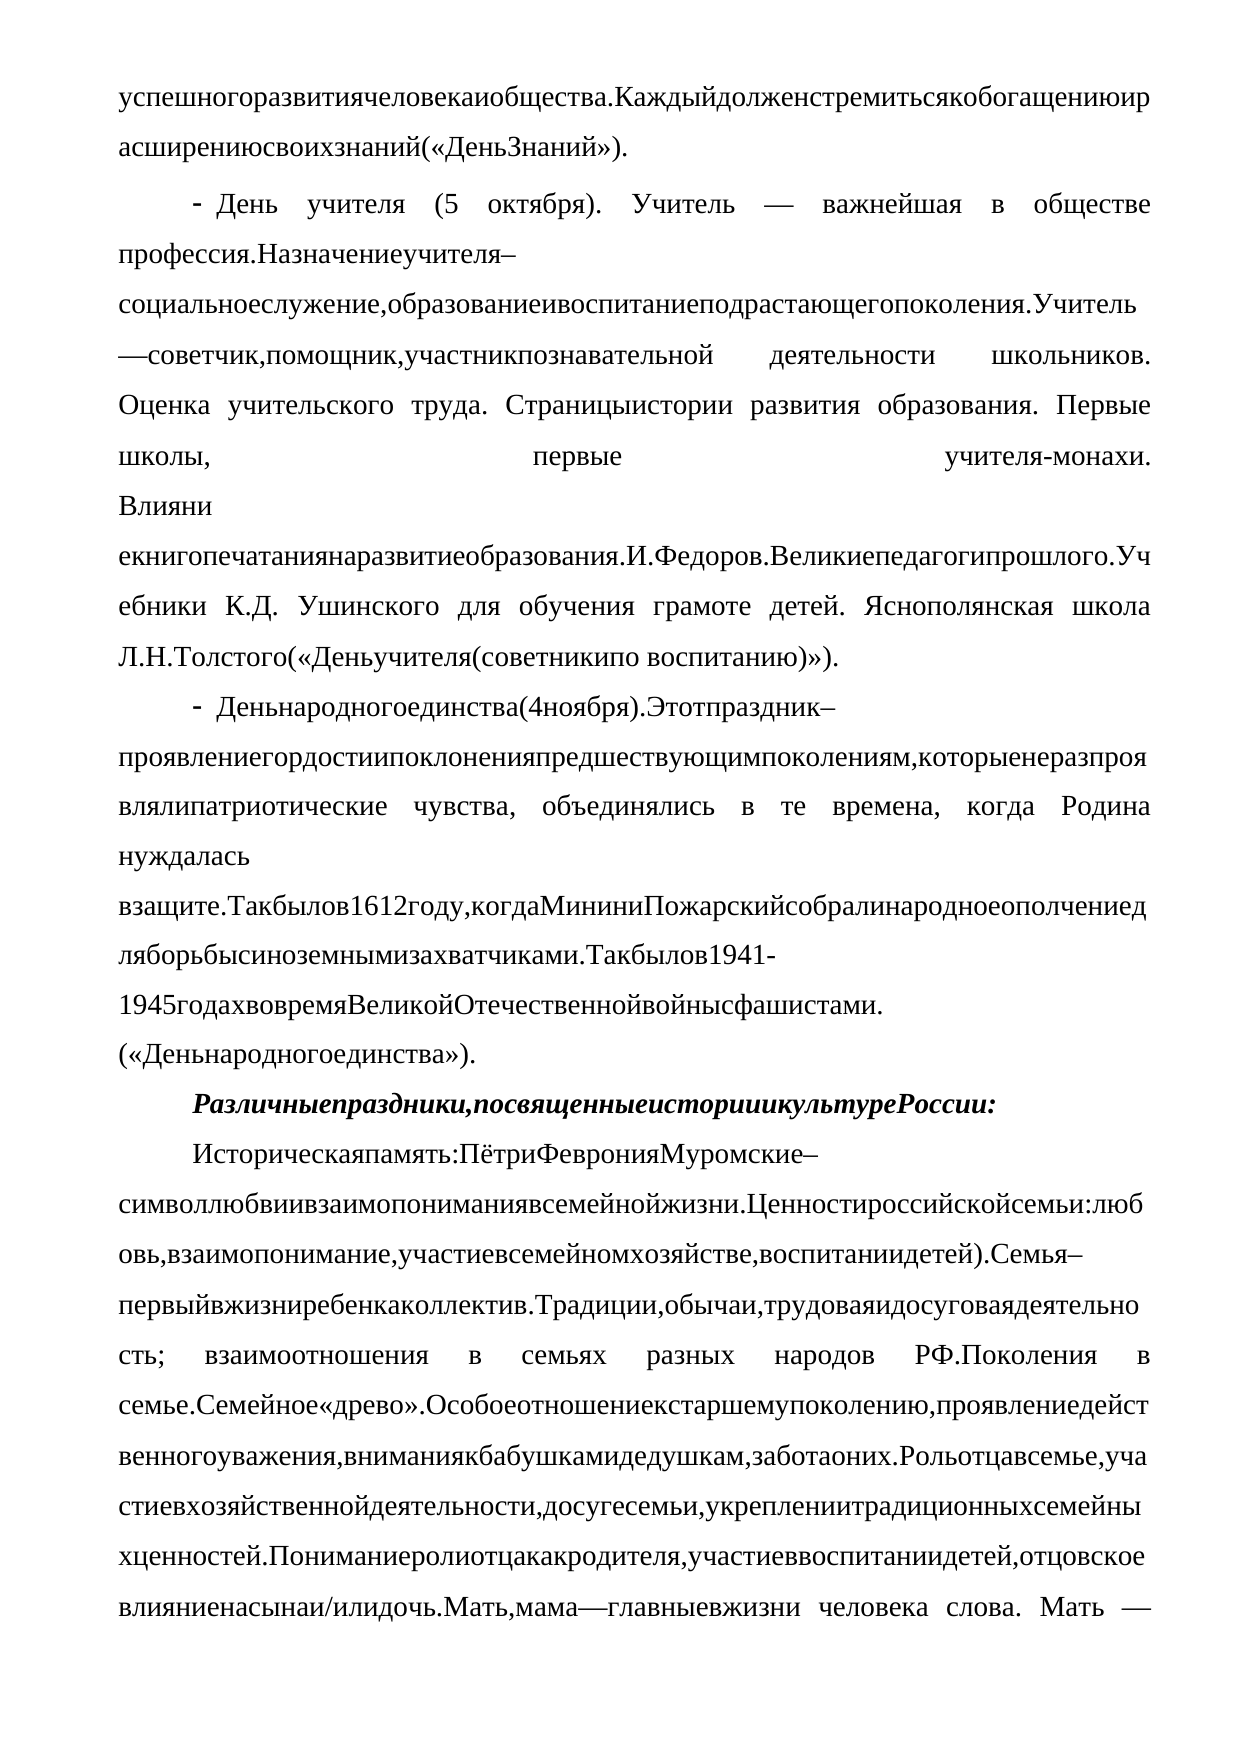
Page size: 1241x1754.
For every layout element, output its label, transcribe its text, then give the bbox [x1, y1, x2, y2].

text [118, 1136, 1152, 1622]
subtitle Различныепраздники,посвященныеисторииикультуреРоссии: [192, 1086, 1167, 1119]
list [118, 79, 1152, 162]
list Деньнародногоединства(4ноября).Этотпраздник–проявлениегордостиипоклоненияпредшествующимпоколениям,которыенеразпроявлялипатриотические чувства, объединялись в те времена, когда Родина нуждалась взащите.Такбылов1612году,когдаМининиПожарскийсобралинародноеополчениедляборьбысиноземнымизахватчиками.Такбылов1941-1945годахвовремяВеликойОтечественнойвойнысфашистами.(«Деньнародногоединства»). [118, 689, 1152, 1070]
list День учителя (5 октября). Учитель — важнейшая в обществе профессия.Назначениеучителя–социальноеслужение,образованиеивоспитаниеподрастающегопоколения.Учитель—советчик,помощник,участникпознавательной деятельности школьников. Оценка учительского труда. Страницыистории развития образования. Первые школы, первые учителя-монахи. Влияниекнигопечатаниянаразвитиеобразования.И.Федоров.Великиепедагогипрошлого.Учебники К.Д. Ушинского для обучения грамоте детей. Яснополянская школа Л.Н.Толстого(«Деньучителя(советникипо воспитанию)»). [118, 186, 1152, 672]
